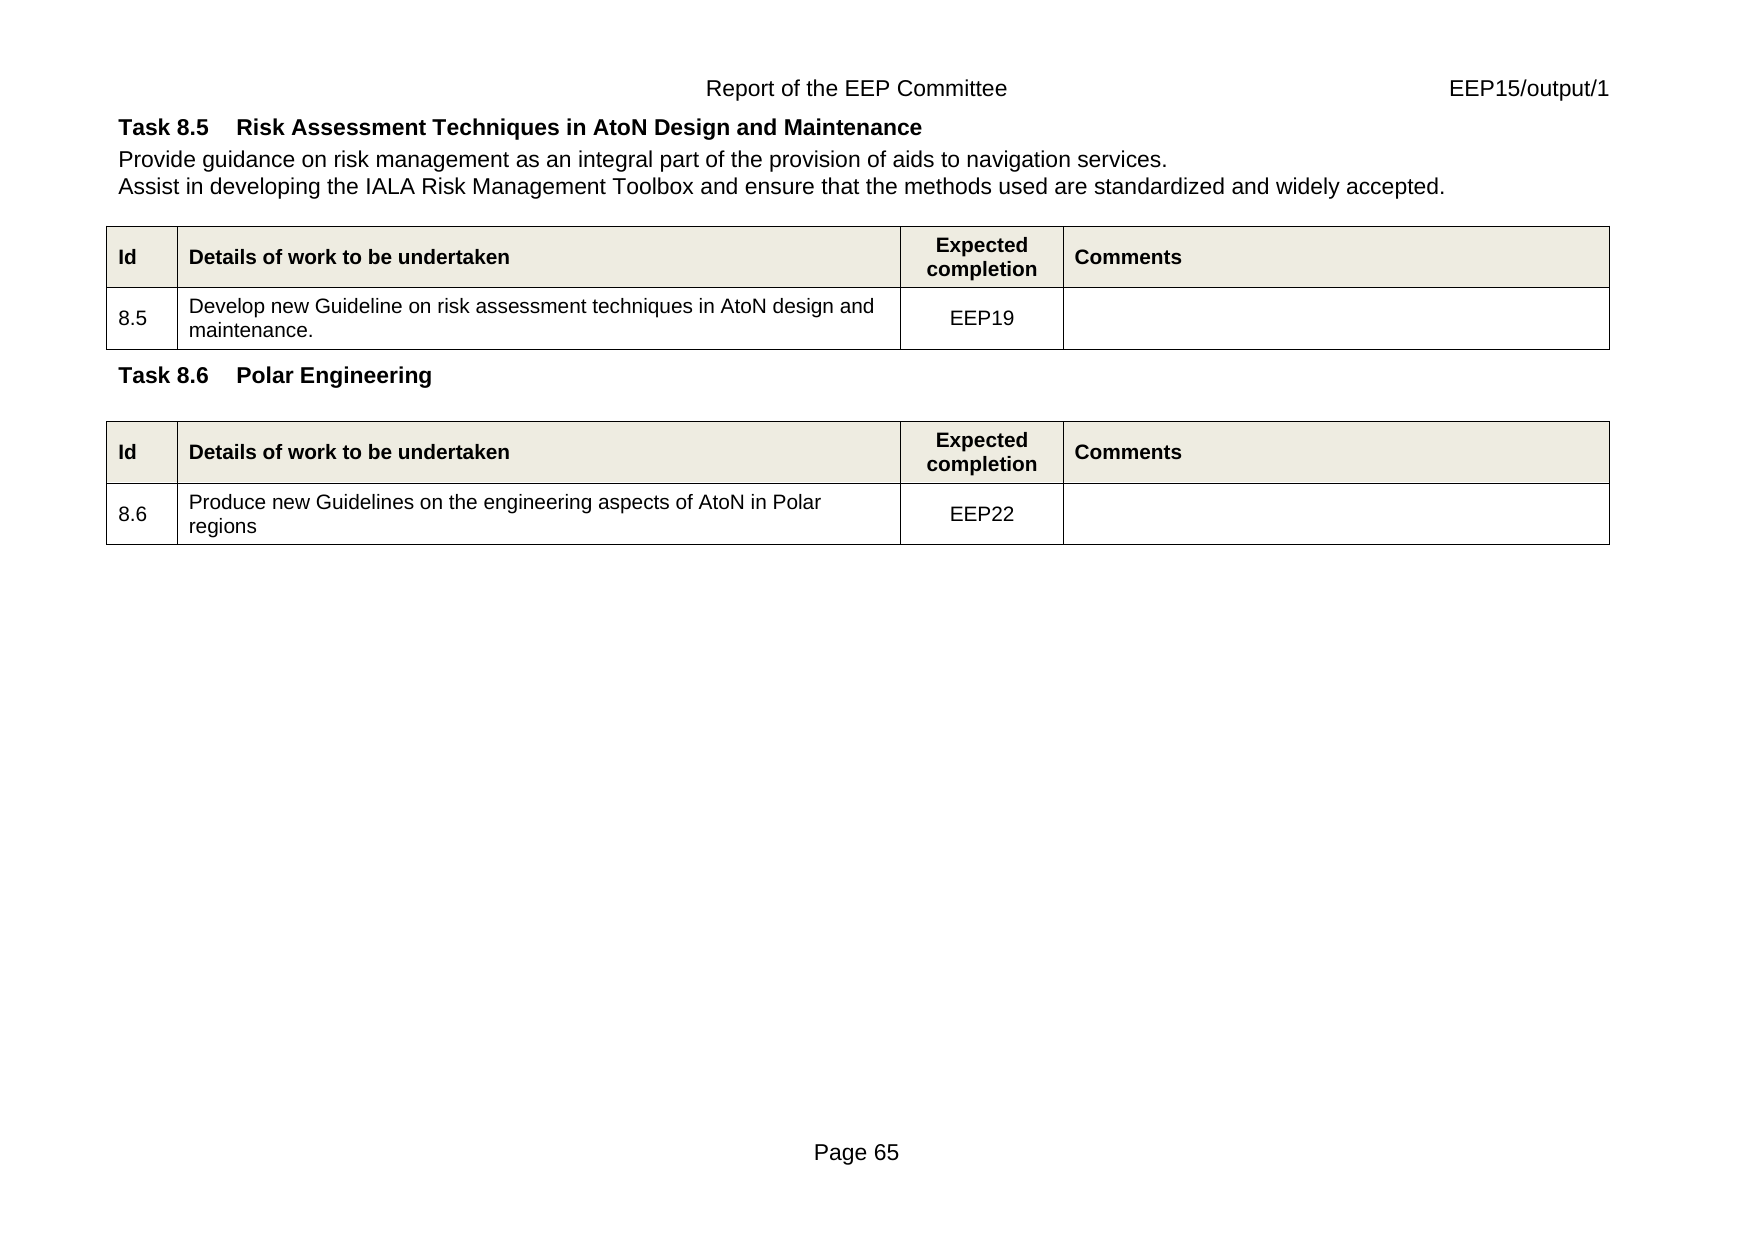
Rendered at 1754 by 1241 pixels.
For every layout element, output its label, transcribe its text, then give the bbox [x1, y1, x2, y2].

table_cell [1064, 484, 1609, 544]
subtitle Task 8.6 Polar Engineering [118, 362, 1606, 388]
table_header Id [107, 227, 177, 287]
text Provide guidance on risk management as an integral part of the provision of aids to navigation services. [118, 146, 1606, 173]
table_cell [1064, 288, 1609, 348]
table_header Details of work to be undertaken [178, 422, 900, 482]
table_header Id [107, 422, 177, 482]
table_header Comments [1064, 227, 1609, 287]
table_cell 8.5 [107, 288, 177, 348]
text Assist in developing the IALA Risk Management Toolbox and ensure that the methods used are standardized and widely accepted. [118, 173, 1606, 199]
table_cell Develop new Guideline on risk assessment techniques in AtoN design and maintenance. [178, 288, 900, 348]
table_header Comments [1064, 422, 1609, 482]
table_cell Produce new Guidelines on the engineering aspects of AtoN in Polar regions [178, 484, 900, 544]
table_header Details of work to be undertaken [178, 227, 900, 287]
table_header Expected completion [901, 422, 1063, 482]
table_cell 8.6 [107, 484, 177, 544]
table_header Expected completion [901, 227, 1063, 287]
table_cell EEP19 [901, 288, 1063, 348]
table_cell EEP22 [901, 484, 1063, 544]
subtitle Task 8.5 Risk Assessment Techniques in AtoN Design and Maintenance [118, 114, 1606, 140]
